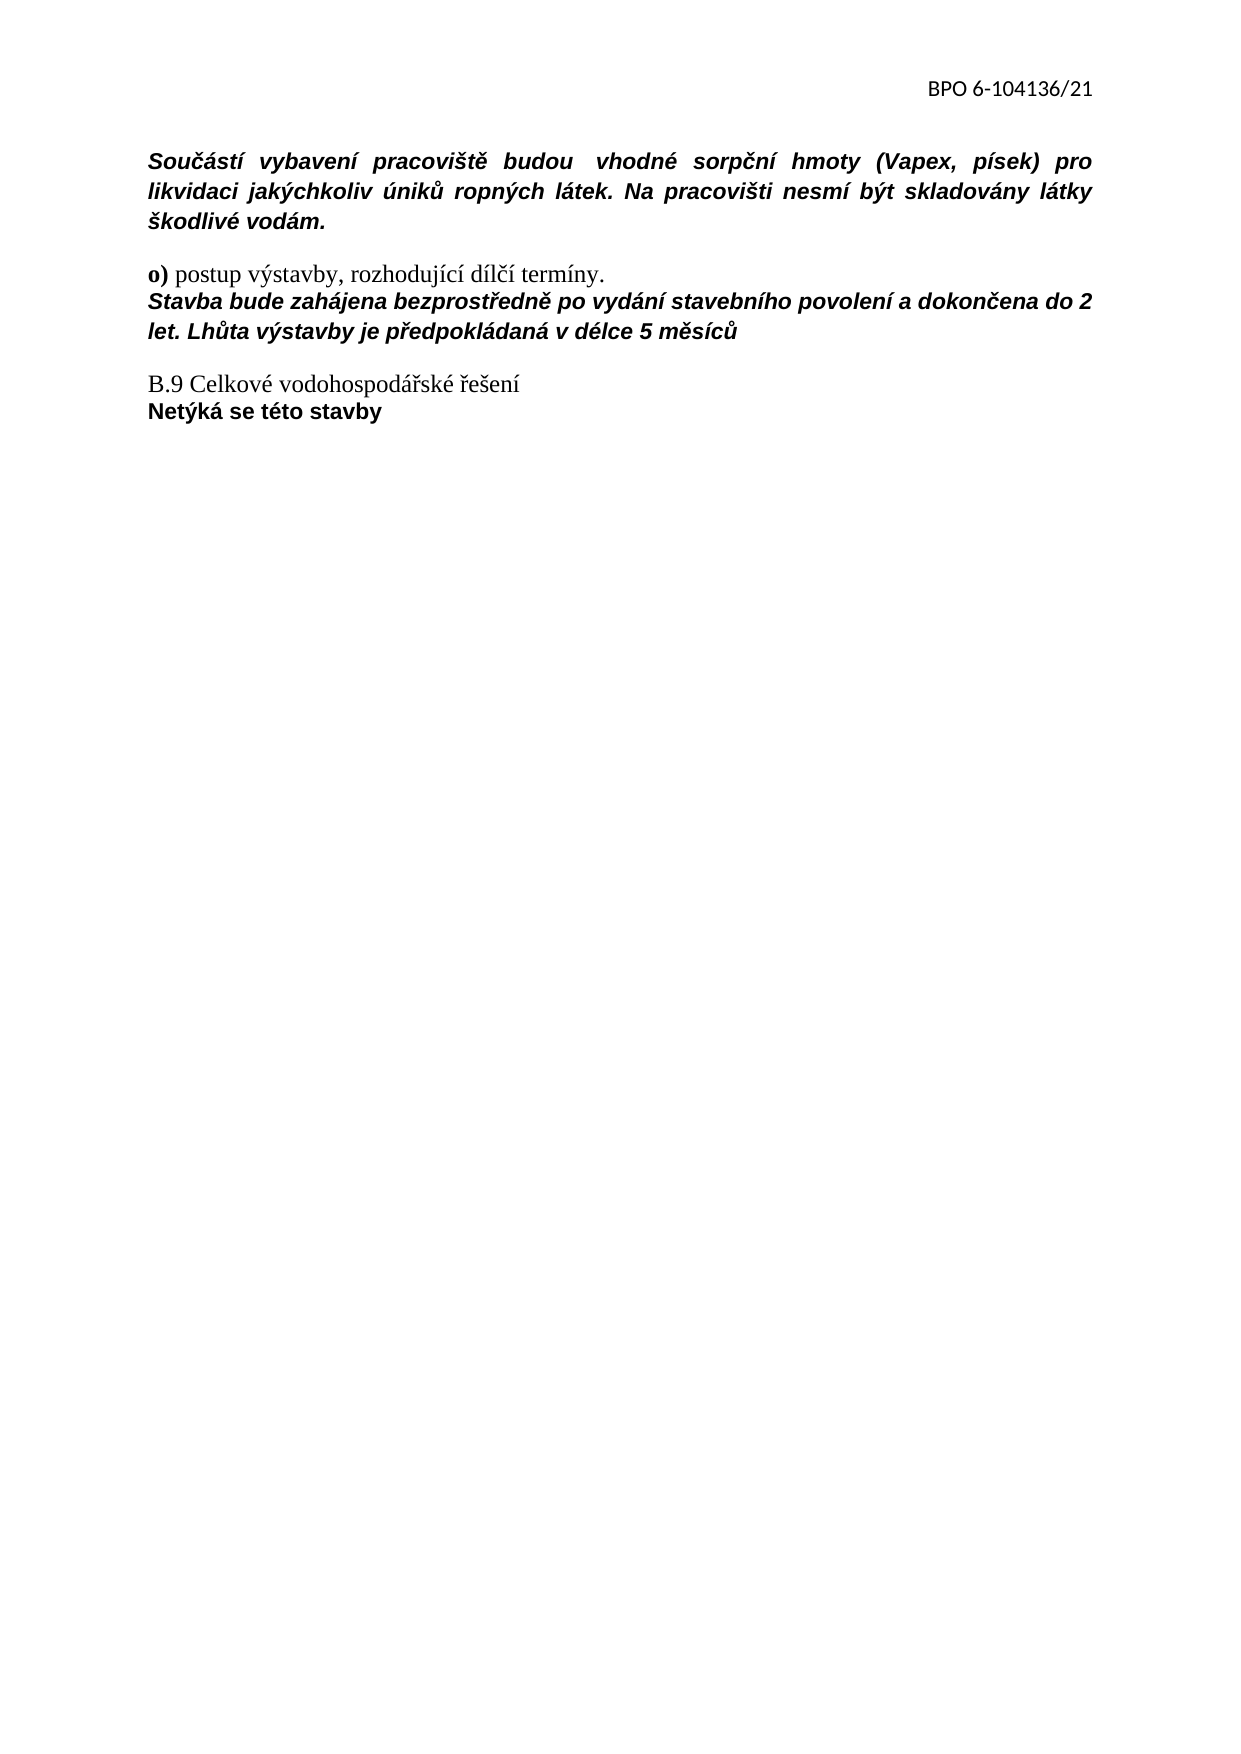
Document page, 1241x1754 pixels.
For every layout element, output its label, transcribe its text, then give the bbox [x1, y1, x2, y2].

text o) postup výstavby, rozhodující dílčí termíny. [148, 259, 1093, 288]
text Stavba bude zahájena bezprostředně po vydání stavebního povolení a dokončena do 2 let. Lhůta výstavby je předpokládaná v délce 5 měsíců [148, 288, 1093, 344]
text B.9 Celkové vodohospodářské řešení [148, 369, 1093, 398]
text Součástí vybavení pracoviště budou vhodné sorpční hmoty (Vapex, písek) pro likvidaci jakýchkoliv úniků ropných látek. Na pracovišti nesmí být skladovány látky škodlivé vodám. [148, 148, 1093, 234]
text Netýká se této stavby [148, 398, 1093, 424]
